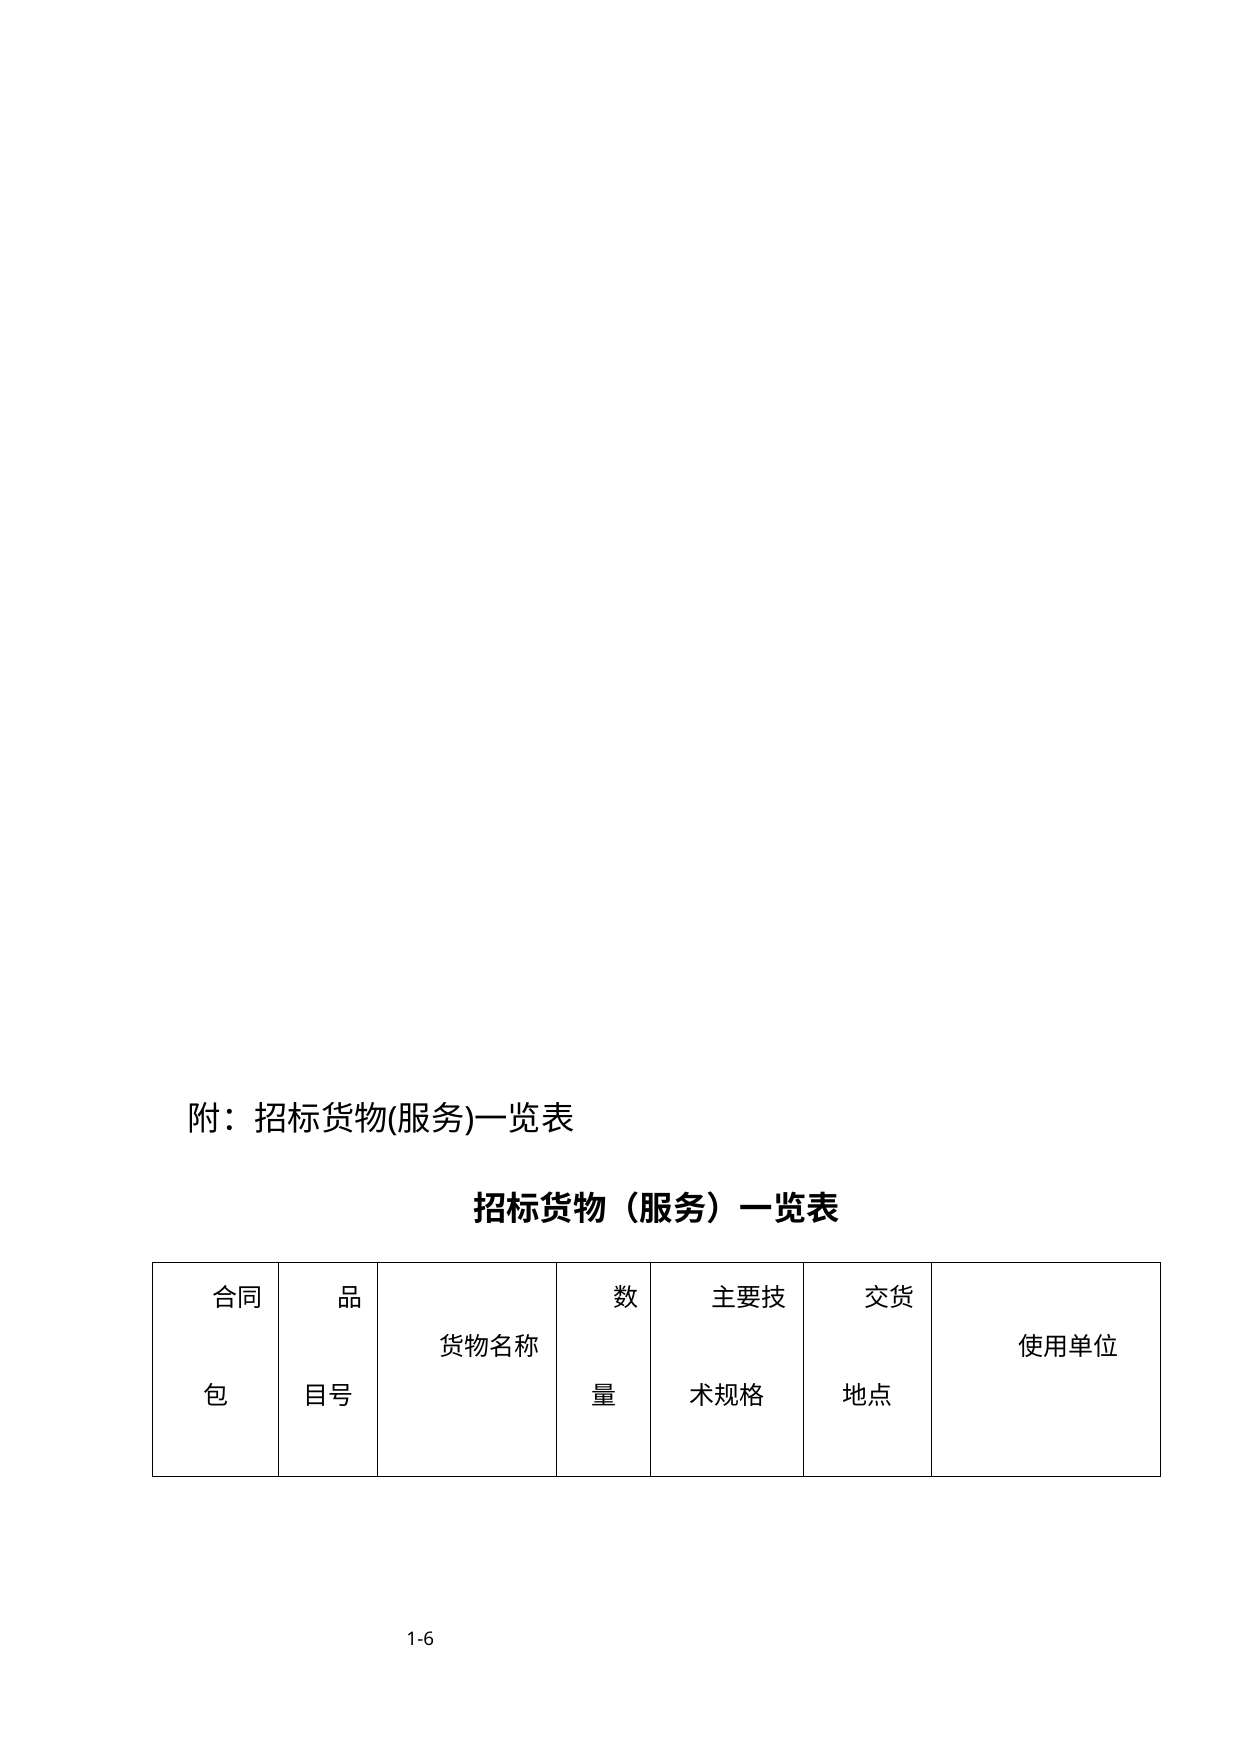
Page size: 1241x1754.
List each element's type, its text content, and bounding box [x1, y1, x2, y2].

table_header 合同包 [153, 1263, 278, 1476]
table_header 货物名称 [378, 1263, 556, 1476]
table_header 主要技术规格 [651, 1263, 803, 1476]
table_header 交货地点 [804, 1263, 931, 1476]
text 附：招标货物(服务)一览表 [187, 1084, 1125, 1149]
table_header 使用单位 [932, 1263, 1160, 1476]
text 招标货物（服务）一览表 [187, 1173, 1125, 1238]
table_header 数量 [557, 1263, 650, 1476]
table_header 品目号 [279, 1263, 377, 1476]
